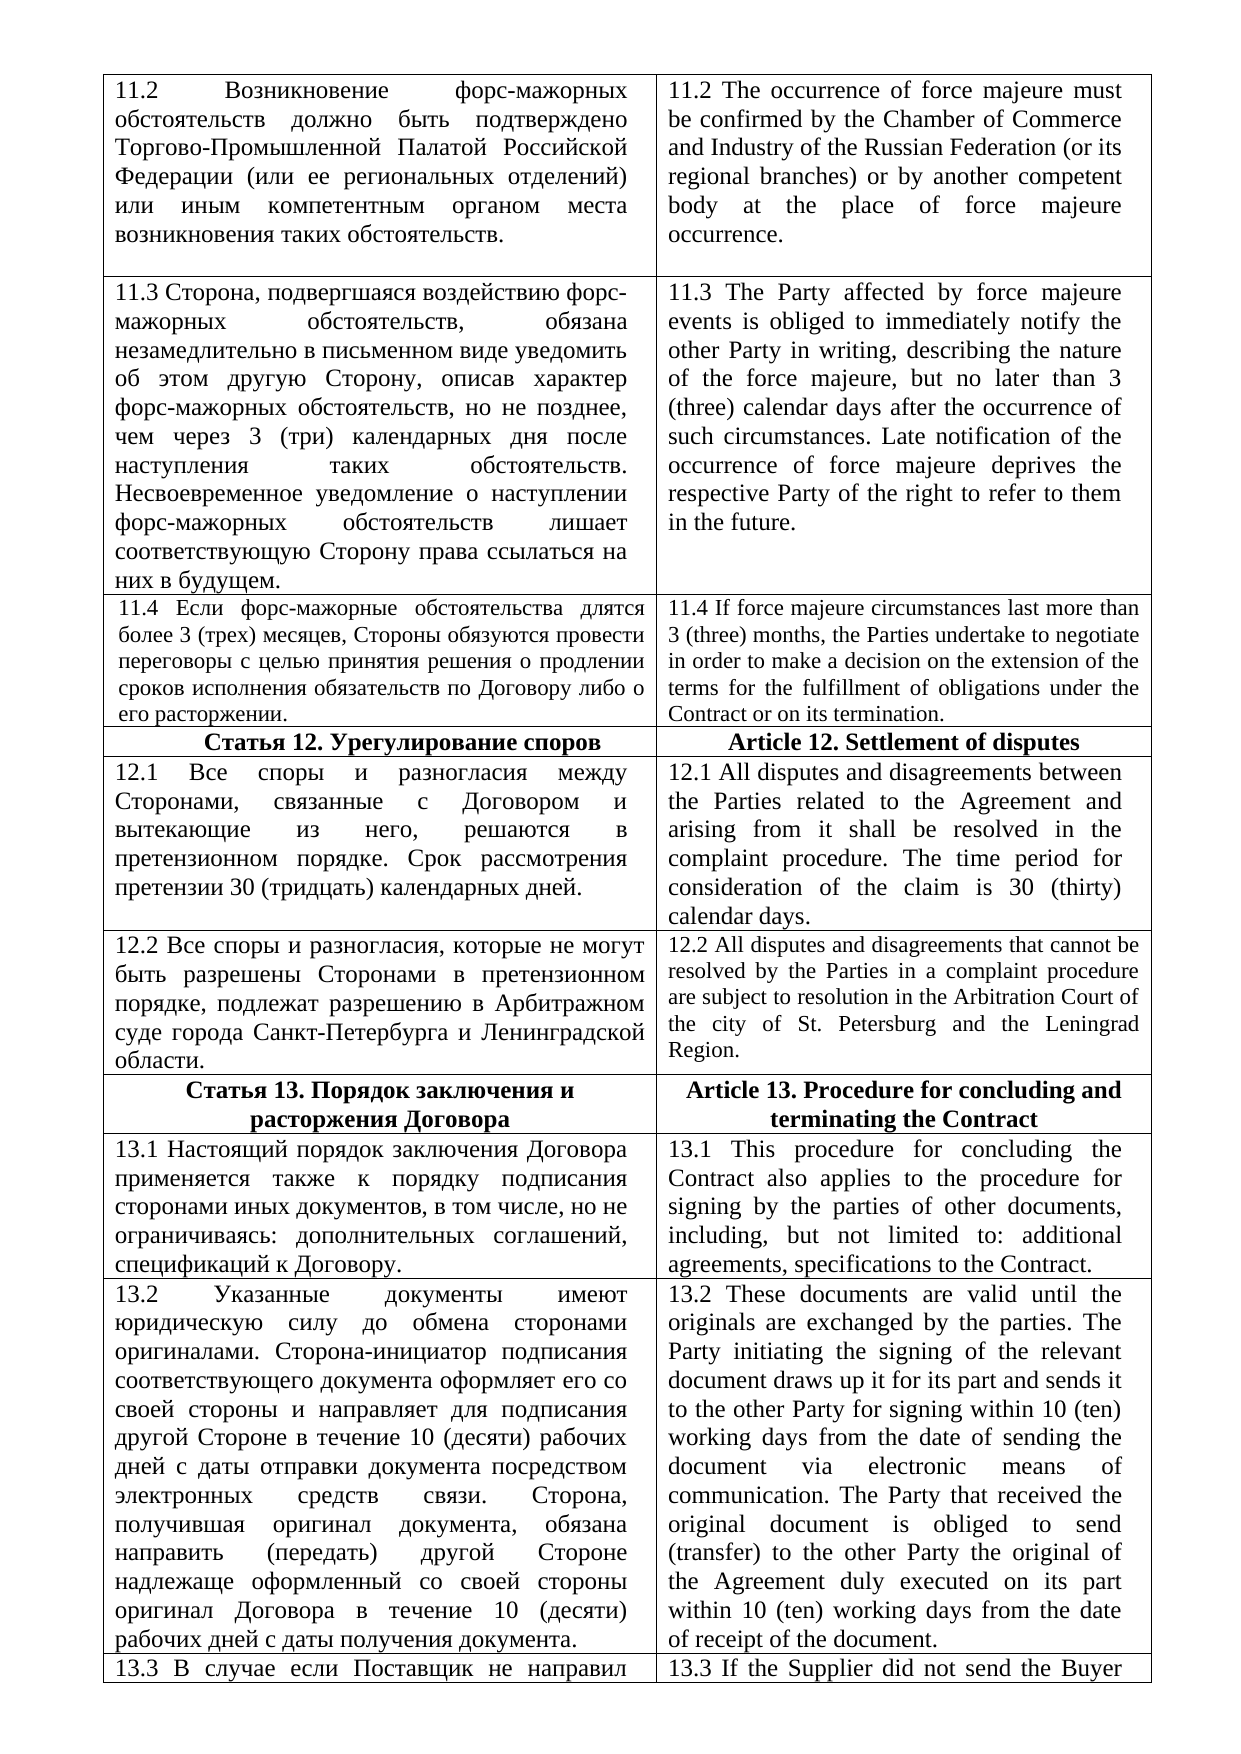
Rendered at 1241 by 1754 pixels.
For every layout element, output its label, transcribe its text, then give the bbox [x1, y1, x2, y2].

table_cell 11.2 The occurrence of force majeure must be confirmed by the Chamber of Commerce and Industry of the Russian Federation (or its regional branches) or by another competent body at the place of force majeure occurrence. [657, 75, 1151, 276]
table_cell 13.2 Указанные документы имеют юридическую силу до обмена сторонами оригиналами. Сторона-инициатор подписания соответствующего документа оформляет его со своей стороны и направляет для подписания другой Стороне в течение 10 (десяти) рабочих дней с даты отправки документа посредством электронных средств связи. Сторона, получившая оригинал документа, обязана направить (передать) другой Стороне надлежаще оформленный со своей стороны оригинал Договора в течение 10 (десяти) рабочих дней с даты получения документа. [104, 1279, 656, 1652]
table_cell 12.1 All disputes and disagreements between the Parties related to the Agreement and arising from it shall be resolved in the complaint procedure. The time period for consideration of the claim is 30 (thirty) calendar days. [657, 757, 1151, 929]
table_cell Статья 12. Урегулирование споров [104, 727, 656, 756]
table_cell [104, 1654, 656, 1682]
table_cell 13.2 These documents are valid until the originals are exchanged by the parties. The Party initiating the signing of the relevant document draws up it for its part and sends it to the other Party for signing within 10 (ten) working days from the date of sending the document via electronic means of communication. The Party that received the original document is obliged to send (transfer) to the other Party the original of the Agreement duly executed on its part within 10 (ten) working days from the date of receipt of the document. [657, 1279, 1151, 1652]
table_cell 12.1 Все споры и разногласия между Сторонами, связанные с Договором и вытекающие из него, решаются в претензионном порядке. Срок рассмотрения претензии 30 (тридцать) календарных дней. [104, 757, 656, 929]
table_cell 11.3 Сторона, подвергшаяся воздействию форс-мажорных обстоятельств, обязана незамедлительно в письменном виде уведомить об этом другую Сторону, описав характер форс-мажорных обстоятельств, но не позднее, чем через 3 (три) календарных дня после наступления таких обстоятельств. Несвоевременное уведомление о наступлении форс-мажорных обстоятельств лишает соответствующую Сторону права ссылаться на них в будущем. [104, 277, 656, 593]
table_cell 11.4 If force majeure circumstances last more than 3 (three) months, the Parties undertake to negotiate in order to make a decision on the extension of the terms for the fulfillment of obligations under the Contract or on its termination. [657, 595, 1151, 726]
table_cell 11.4 Если форс-мажорные обстоятельства длятся более 3 (трех) месяцев, Стороны обязуются провести переговоры с целью принятия решения о продлении сроков исполнения обязательств по Договору либо о его расторжении. [104, 595, 656, 726]
table_cell 12.2 Все споры и разногласия, которые не могут быть разрешены Сторонами в претензионном порядке, подлежат разрешению в Арбитражном суде города Санкт-Петербурга и Ленинградской области. [104, 931, 656, 1074]
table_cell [657, 1654, 1151, 1682]
table_cell 13.1 Настоящий порядок заключения Договора применяется также к порядку подписания сторонами иных документов, в том числе, но не ограничиваясь: дополнительных соглашений, спецификаций к Договору. [104, 1134, 656, 1278]
table_cell 12.2 All disputes and disagreements that cannot be resolved by the Parties in a complaint procedure are subject to resolution in the Arbitration Court of the city of St. Petersburg and the Leningrad Region. [657, 931, 1151, 1074]
table_cell 11.2 Возникновение форс-мажорных обстоятельств должно быть подтверждено Торгово-Промышленной Палатой Российской Федерации (или ее региональных отделений) или иным компетентным органом места возникновения таких обстоятельств. [104, 75, 656, 276]
table_cell Статья 13. Порядок заключения и расторжения Договора [104, 1075, 656, 1133]
table_cell Article 12. Settlement of disputes [657, 727, 1151, 756]
table_cell Article 13. Procedure for concluding and terminating the Contract [657, 1075, 1151, 1133]
table_cell 11.3 The Party affected by force majeure events is obliged to immediately notify the other Party in writing, describing the nature of the force majeure, but no later than 3 (three) calendar days after the occurrence of such circumstances. Late notification of the occurrence of force majeure deprives the respective Party of the right to refer to them in the future. [657, 277, 1151, 593]
table_cell 13.1 This procedure for concluding the Contract also applies to the procedure for signing by the parties of other documents, including, but not limited to: additional agreements, specifications to the Contract. [657, 1134, 1151, 1278]
